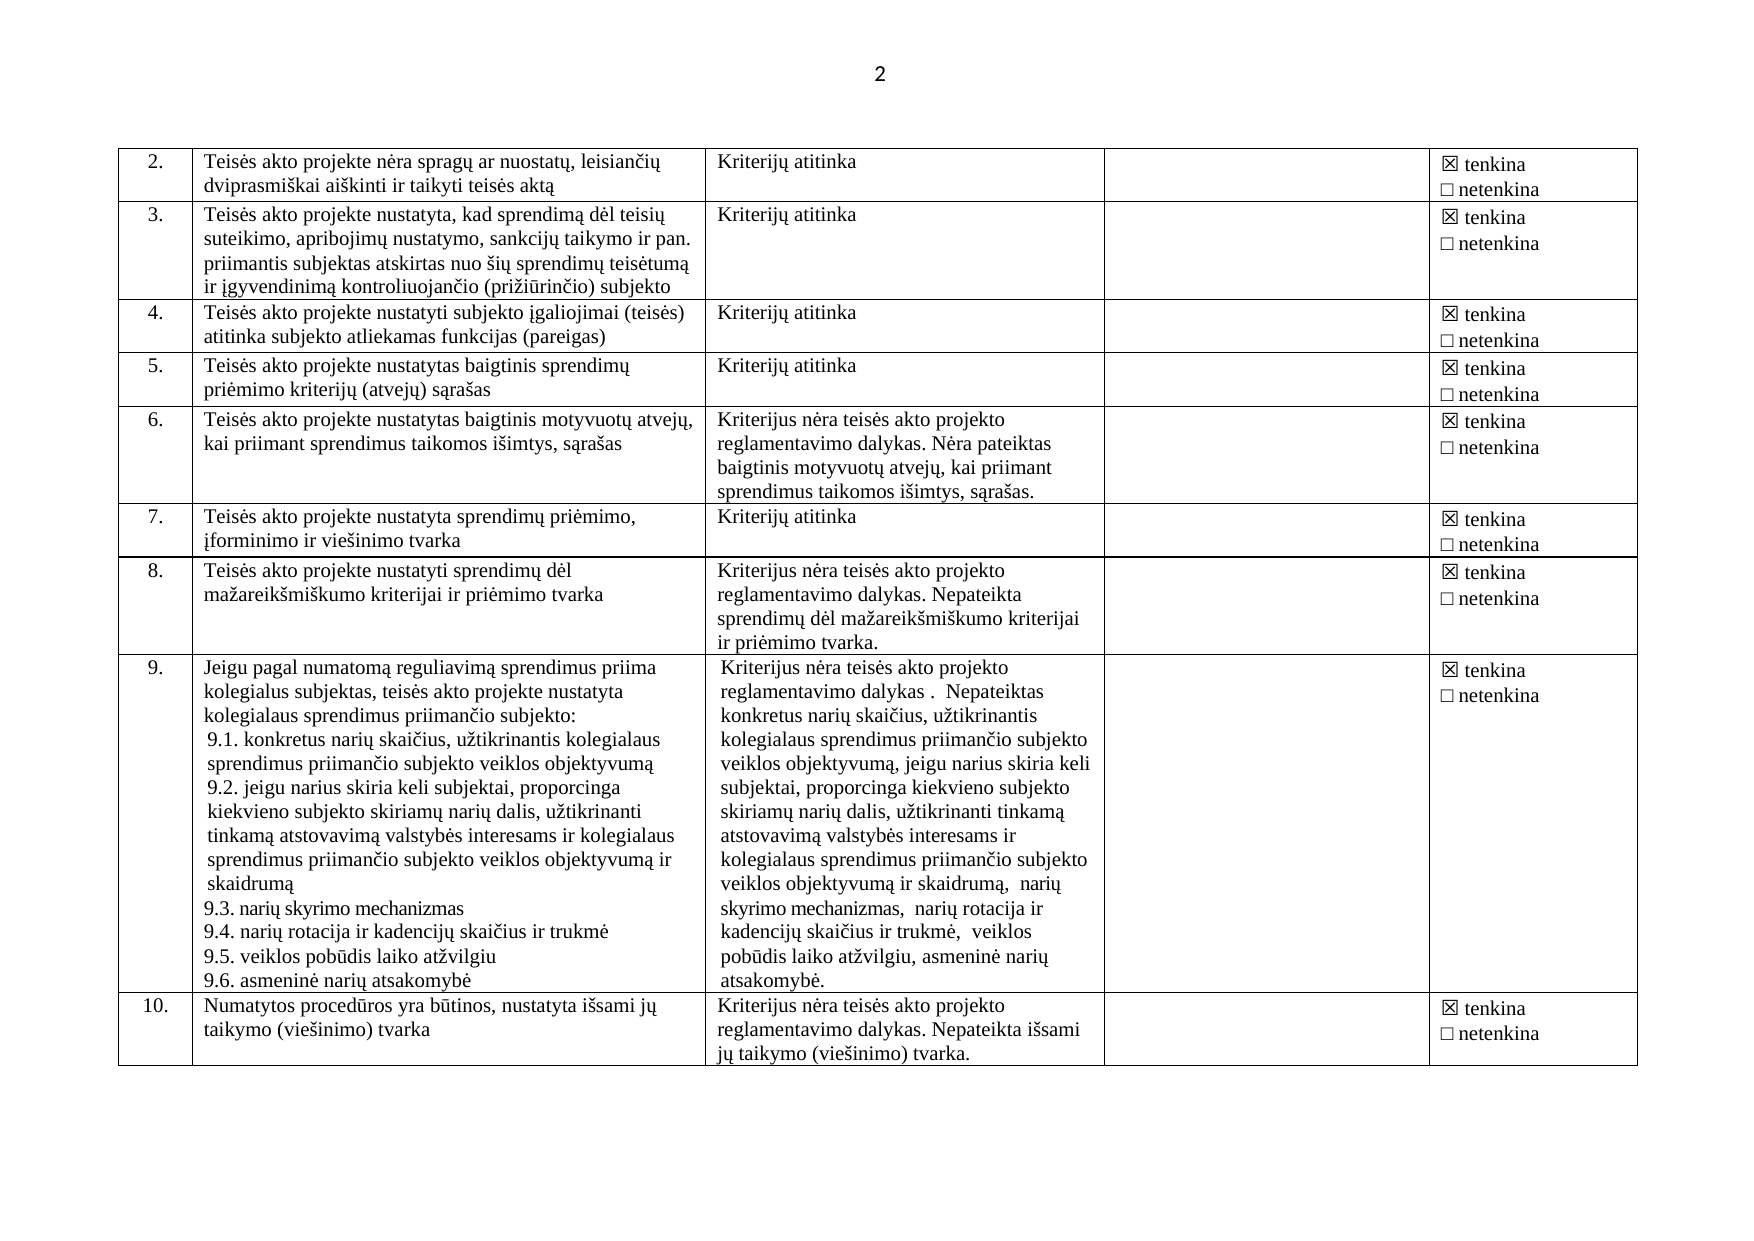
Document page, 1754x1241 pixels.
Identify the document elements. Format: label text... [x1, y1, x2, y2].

table_cell ☒ tenkina □ netenkina [1430, 407, 1637, 503]
table_cell [1105, 993, 1429, 1065]
table_cell Kriterijų atitinka [706, 202, 1104, 298]
table_cell ☒ tenkina □ netenkina [1430, 655, 1637, 992]
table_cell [1430, 149, 1637, 201]
table_cell Numatytos procedūros yra būtinos, nustatyta išsami jų taikymo (viešinimo) tvarka [193, 993, 705, 1065]
table_cell Teisės akto projekte nustatyti subjekto įgaliojimai (teisės) atitinka subjekto atliekamas funkcijas (pareigas) [193, 300, 705, 352]
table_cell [1430, 993, 1637, 1065]
table_cell [1105, 558, 1429, 654]
table_cell Kriterijus nėra teisės akto projekto reglamentavimo dalykas. Nepateikta sprendimų dėl mažareikšmiškumo kriterijai ir priėmimo tvarka. [706, 558, 1104, 654]
table_cell 6. [119, 407, 192, 503]
table_cell Kriterijus nėra teisės akto projekto reglamentavimo dalykas. Nepateikta išsami jų taikymo (viešinimo) tvarka. [706, 993, 1104, 1065]
table_cell Teisės akto projekte nustatyta sprendimų priėmimo, įforminimo ir viešinimo tvarka [193, 504, 705, 556]
table_cell [1105, 149, 1429, 201]
table_cell Teisės akto projekte nustatyta, kad sprendimą dėl teisių suteikimo, apribojimų nustatymo, sankcijų taikymo ir pan. priimantis subjektas atskirtas nuo šių sprendimų teisėtumą ir įgyvendinimą kontroliuojančio (prižiūrinčio) subjekto [193, 202, 705, 298]
table_cell Teisės akto projekte nustatytas baigtinis sprendimų priėmimo kriterijų (atvejų) sąrašas [193, 353, 705, 406]
table_cell 2. [119, 149, 192, 201]
table_cell 5. [119, 353, 192, 406]
table_cell 8. [119, 558, 192, 654]
table_cell Jeigu pagal numatomą reguliavimą sprendimus priima kolegialus subjektas, teisės akto projekte nustatyta kolegialaus sprendimus priimančio subjekto: 9.1. konkretus narių skaičius, užtikrinantis kolegialaus sprendimus priimančio subjekto veiklos objektyvumą 9.2. jeigu narius skiria keli subjektai, proporcinga kiekvieno subjekto skiriamų narių dalis, užtikrinanti tinkamą atstovavimą valstybės interesams ir kolegialaus sprendimus priimančio subjekto veiklos objektyvumą ir skaidrumą 9.3. narių skyrimo mechanizmas 9.4. narių rotacija ir kadencijų skaičius ir trukmė 9.5. veiklos pobūdis laiko atžvilgiu 9.6. asmeninė narių atsakomybė [193, 655, 705, 992]
table_cell 4. [119, 300, 192, 352]
table_cell Teisės akto projekte nėra spragų ar nuostatų, leisiančių dviprasmiškai aiškinti ir taikyti teisės aktą [193, 149, 705, 201]
table_cell ☒ tenkina □ netenkina [1430, 504, 1637, 556]
table_cell [1105, 504, 1429, 556]
table_cell [1105, 655, 1429, 992]
table_cell Kriterijus nėra teisės akto projekto reglamentavimo dalykas . Nepateiktas konkretus narių skaičius, užtikrinantis kolegialaus sprendimus priimančio subjekto veiklos objektyvumą, jeigu narius skiria keli subjektai, proporcinga kiekvieno subjekto skiriamų narių dalis, užtikrinanti tinkamą atstovavimą valstybės interesams ir kolegialaus sprendimus priimančio subjekto veiklos objektyvumą ir skaidrumą, narių skyrimo mechanizmas, narių rotacija ir kadencijų skaičius ir trukmė, veiklos pobūdis laiko atžvilgiu, asmeninė narių atsakomybė. [706, 655, 1104, 992]
table_cell 9. [119, 655, 192, 992]
table_cell 7. [119, 504, 192, 556]
table_cell ☒ tenkina □ netenkina [1430, 558, 1637, 654]
table_cell Kriterijų atitinka [706, 504, 1104, 556]
table_cell 3. [119, 202, 192, 298]
table_cell [1105, 202, 1429, 298]
table_cell [1105, 407, 1429, 503]
table_cell ☒ tenkina □ netenkina [1430, 300, 1637, 352]
table_cell Kriterijų atitinka [706, 353, 1104, 406]
table_cell [1105, 353, 1429, 406]
table_cell Kriterijų atitinka [706, 300, 1104, 352]
table_cell 10. [119, 993, 192, 1065]
table_cell Teisės akto projekte nustatyti sprendimų dėl mažareikšmiškumo kriterijai ir priėmimo tvarka [193, 558, 705, 654]
table_cell Kriterijų atitinka [706, 149, 1104, 201]
table_cell [1105, 300, 1429, 352]
table_cell ☒ tenkina □ netenkina [1430, 202, 1637, 298]
table_cell Kriterijus nėra teisės akto projekto reglamentavimo dalykas. Nėra pateiktas baigtinis motyvuotų atvejų, kai priimant sprendimus taikomos išimtys, sąrašas. [706, 407, 1104, 503]
table_cell Teisės akto projekte nustatytas baigtinis motyvuotų atvejų, kai priimant sprendimus taikomos išimtys, sąrašas [193, 407, 705, 503]
table_cell ☒ tenkina □ netenkina [1430, 353, 1637, 406]
